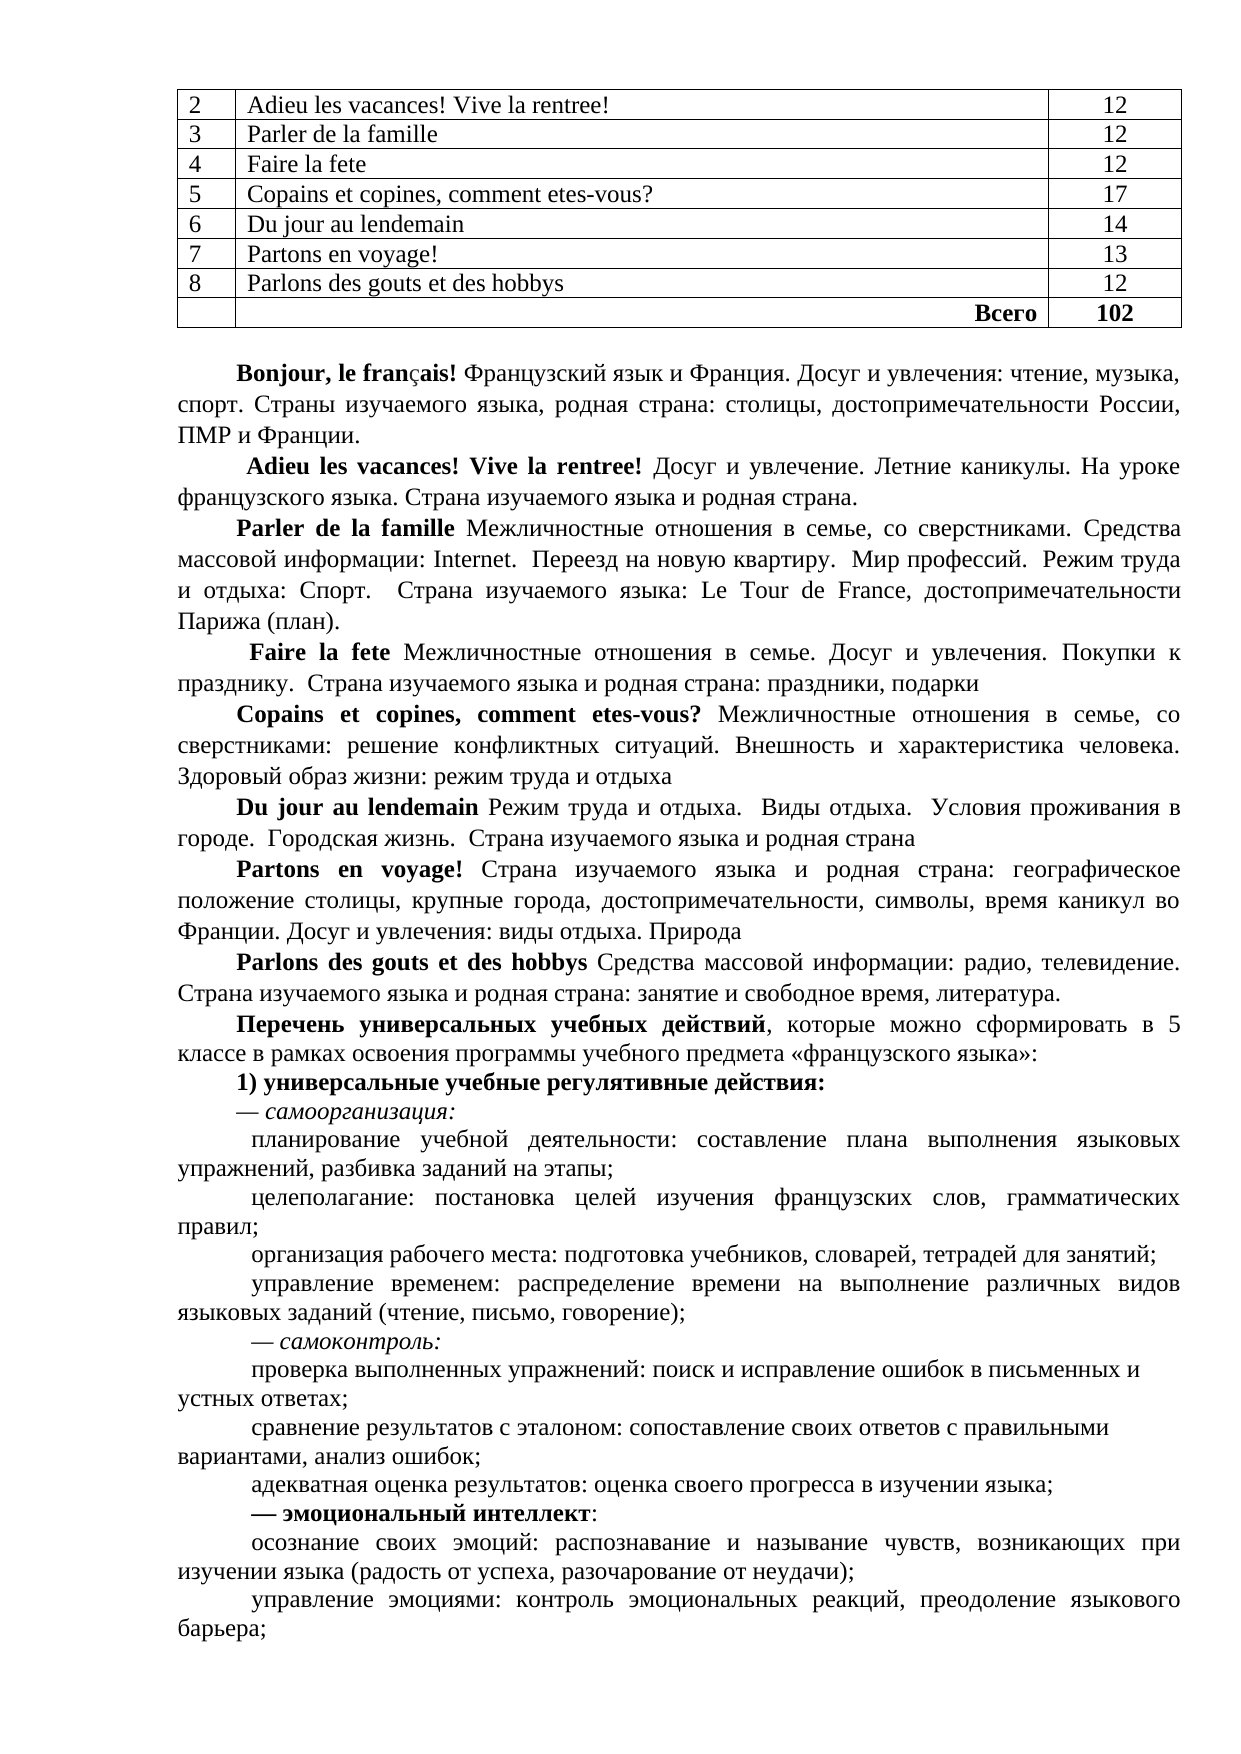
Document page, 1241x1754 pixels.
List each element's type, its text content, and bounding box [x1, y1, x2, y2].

text проверка выполненных упражнений: поиск и исправление ошибок в письменных и устных ответах; [177, 1354, 1181, 1412]
text — эмоциональный интеллект: [177, 1498, 1181, 1527]
text управление эмоциями: контроль эмоциональных реакций, преодоление языкового барьера; [177, 1584, 1181, 1642]
table_cell 12 [1049, 120, 1181, 148]
table_cell 12 [1049, 269, 1181, 297]
text планирование учебной деятельности: составление плана выполнения языковых упражнений, разбивка заданий на этапы; [177, 1124, 1181, 1182]
table_cell [178, 298, 235, 327]
text Faire la fete Межличностные отношения в семье. Досуг и увлечения. Покупки к празднику. Страна изучаемого языка и родная страна: праздники, подарки [177, 637, 1181, 697]
text Перечень универсальных учебных действий, которые можно сформировать в 5 классе в рамках освоения программы учебного предмета «французского языка»: [177, 1009, 1181, 1067]
text Partons en voyage! Страна изучаемого языка и родная страна: географическое положение столицы, крупные города, достопримечательности, символы, время каникул во Франции. Досуг и увлечения: виды отдыха. Природа [177, 854, 1181, 945]
text адекватная оценка результатов: оценка своего прогресса в изучении языка; [177, 1469, 1181, 1498]
text Adieu les vacances! Vive la rentree! Досуг и увлечение. Летние каникулы. На уроке французского языка. Страна изучаемого языка и родная страна. [177, 451, 1181, 511]
text — самоконтроль: [177, 1326, 1181, 1354]
table_cell 5 [178, 179, 235, 208]
table_cell 14 [1049, 209, 1181, 238]
text Bonjour, le français! Французский язык и Франция. Досуг и увлечения: чтение, музыка, спорт. Страны изучаемого языка, родная страна: столицы, достопримечательности России, ПМР и Франции. [177, 358, 1181, 448]
text управление временем: распределение времени на выполнение различных видов языковых заданий (чтение, письмо, говорение); [177, 1268, 1181, 1326]
text Parler de la famille Межличностные отношения в семье, со сверстниками. Средства массовой информации: Internet. Переезд на новую квартиру. Мир профессий. Режим труда и отдыха: Спорт. Страна изучаемого языка: Le Tour de France, достопримечательности Парижа (план). [177, 513, 1181, 635]
table_cell 12 [1049, 90, 1181, 118]
table_cell 6 [178, 209, 235, 238]
text целеполагание: постановка целей изучения французских слов, грамматических правил; [177, 1182, 1181, 1239]
table_cell Parler de la famille [236, 120, 1048, 148]
table_cell Du jour au lendemain [236, 209, 1048, 238]
table_cell 13 [1049, 239, 1181, 267]
text Copains et copines, comment etes-vous? Межличностные отношения в семье, со сверстниками: решение конфликтных ситуаций. Внешность и характеристика человека. Здоровый образ жизни: режим труда и отдыха [177, 699, 1181, 790]
text сравнение результатов с эталоном: сопоставление своих ответов с правильными вариантами, анализ ошибок; [177, 1412, 1181, 1469]
table_cell 8 [178, 269, 235, 297]
text организация рабочего места: подготовка учебников, словарей, тетрадей для занятий; [177, 1239, 1181, 1268]
text Du jour au lendemain Режим труда и отдыха. Виды отдыха. Условия проживания в городе. Городская жизнь. Страна изучаемого языка и родная страна [177, 792, 1181, 852]
text 1) универсальные учебные регулятивные действия: [177, 1067, 1181, 1096]
table_cell Copains et copines, comment etes-vous? [236, 179, 1048, 208]
table_cell Всего [236, 298, 1048, 327]
text осознание своих эмоций: распознавание и называние чувств, возникающих при изучении языка (радость от успеха, разочарование от неудачи); [177, 1527, 1181, 1584]
table_cell Parlons des gouts et des hobbys [236, 269, 1048, 297]
table_cell 102 [1049, 298, 1181, 327]
table_cell 7 [178, 239, 235, 267]
table_cell 3 [178, 120, 235, 148]
text — самоорганизация: [177, 1096, 1181, 1124]
table_cell Faire la fete [236, 149, 1048, 178]
table_cell Adieu les vacances! Vive la rentree! [236, 90, 1048, 118]
table_cell 4 [178, 149, 235, 178]
text Parlons des gouts et des hobbys Средства массовой информации: радио, телевидение. Страна изучаемого языка и родная страна: занятие и свободное время, литература. [177, 947, 1181, 1007]
table_cell Partons en voyage! [236, 239, 1048, 267]
table_cell 2 [178, 90, 235, 118]
table_cell 17 [1049, 179, 1181, 208]
table_cell 12 [1049, 149, 1181, 178]
